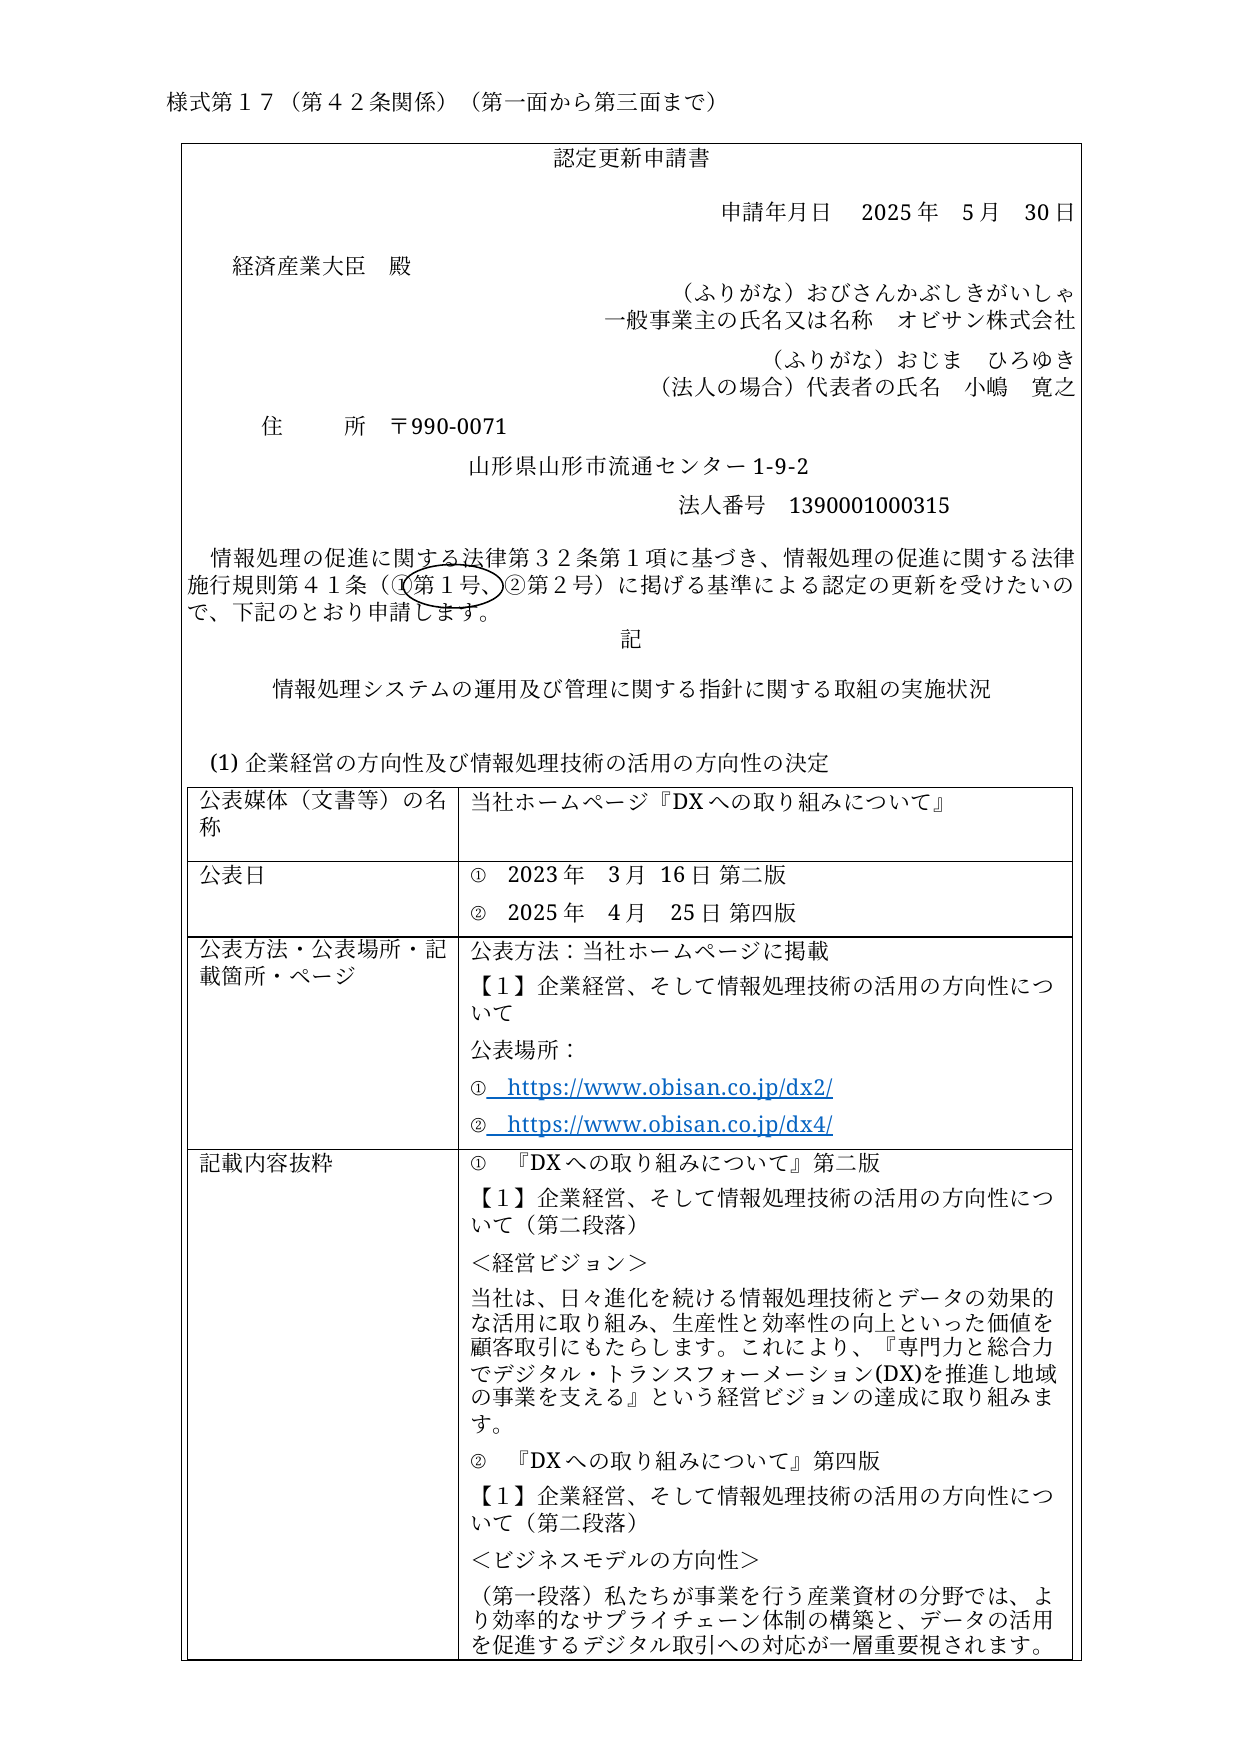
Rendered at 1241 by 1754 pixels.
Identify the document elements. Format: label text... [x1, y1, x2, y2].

table_header 認定更新申請書 申請年月日 2025年 5月 30日 経済産業大臣 殿 （ふりがな）おびさんかぶしきがいしゃ 一般事業主の氏名又は名称 オビサン株式会社 （ふりがな）おじま ひろゆき （法人の場合）代表者の氏名 小嶋 寛之 住所 〒990-0071 山形県山形市流通センター1-9-2 法人番号 1390001000315 情報処理の促進に関する法律第３２条第１項に基づき、情報処理の促進に関する法律施行規則第４１条（①第１号、②第２号）に掲げる基準による認定の更新を受けたいので、下記のとおり申請します。 [182, 144, 1081, 626]
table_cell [182, 626, 1081, 1660]
text 様式第１７（第４２条関係）（第一面から第三面まで） [167, 89, 1070, 116]
